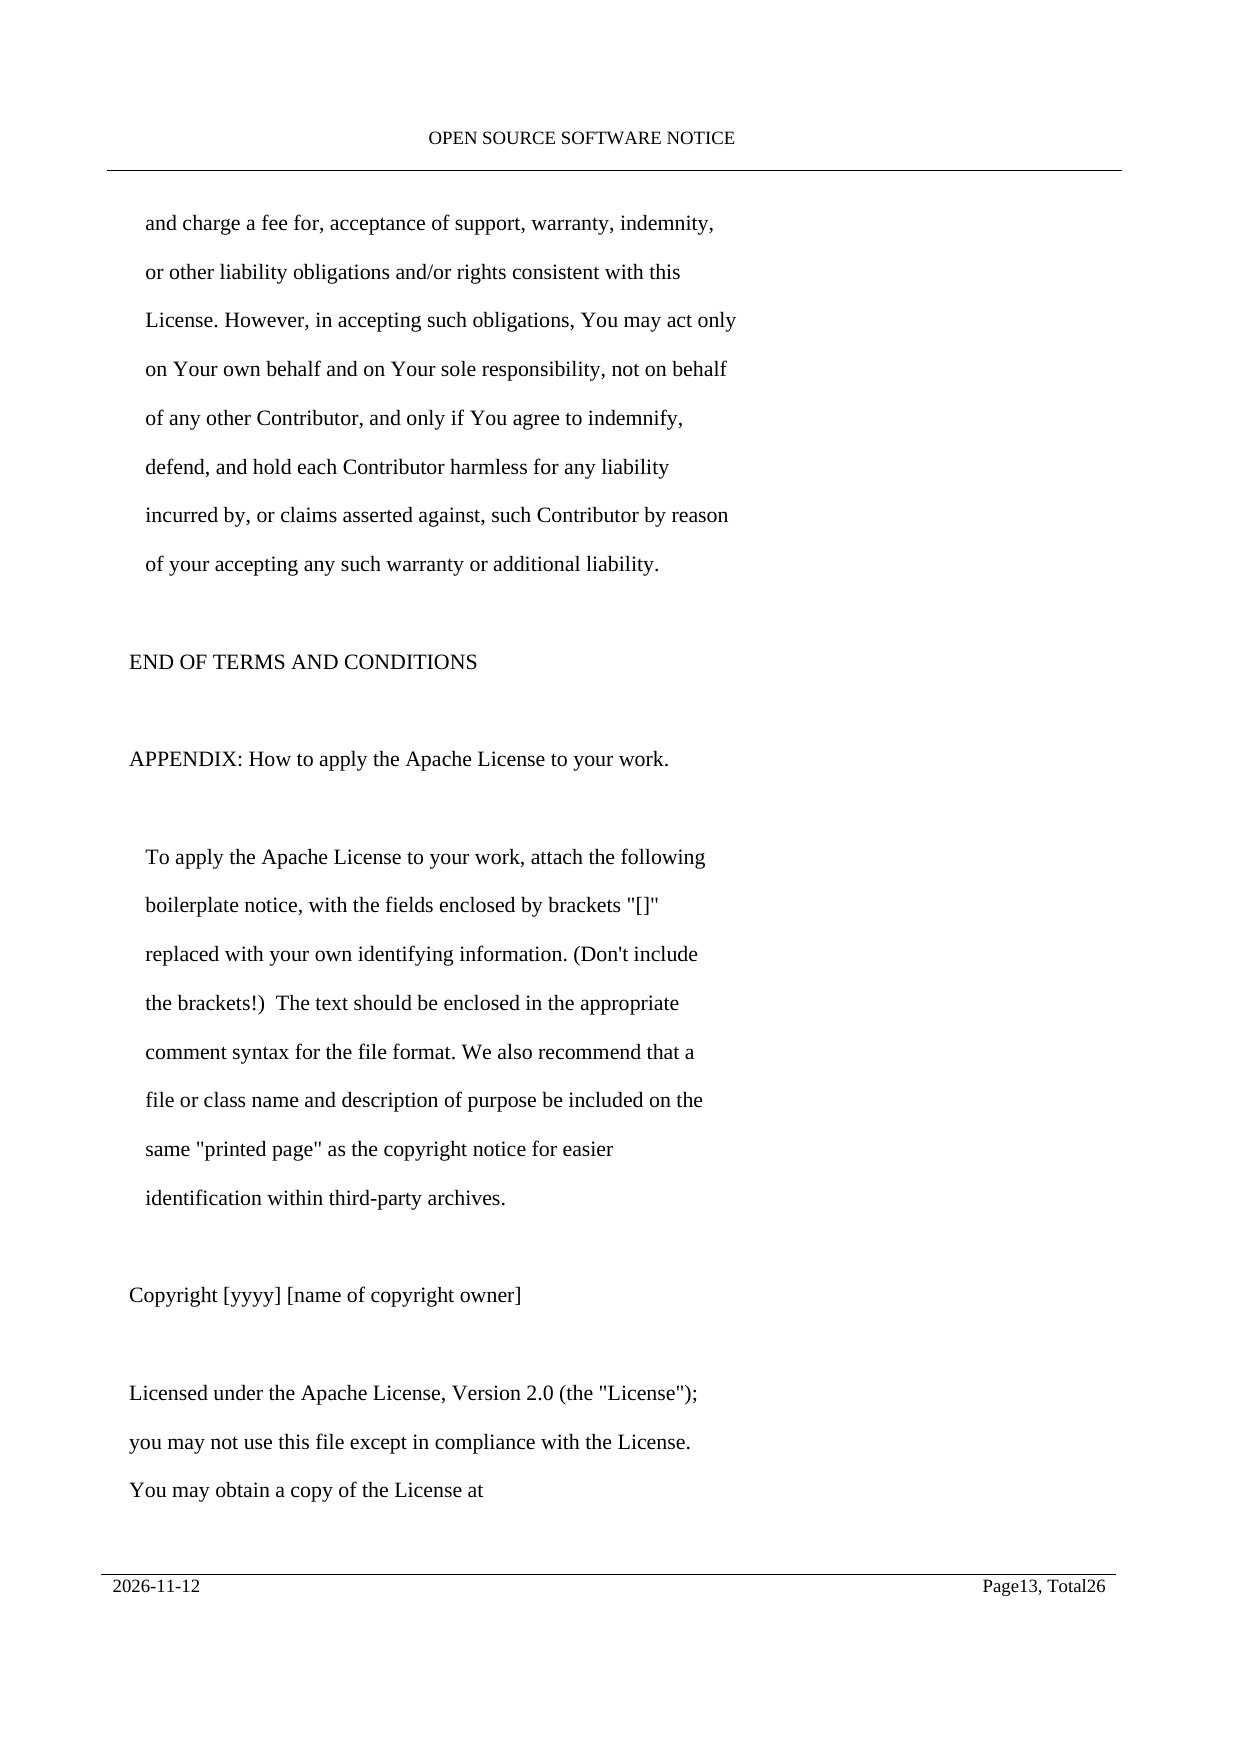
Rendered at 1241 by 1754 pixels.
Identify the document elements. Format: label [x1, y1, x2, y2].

text [112, 206, 1128, 1506]
